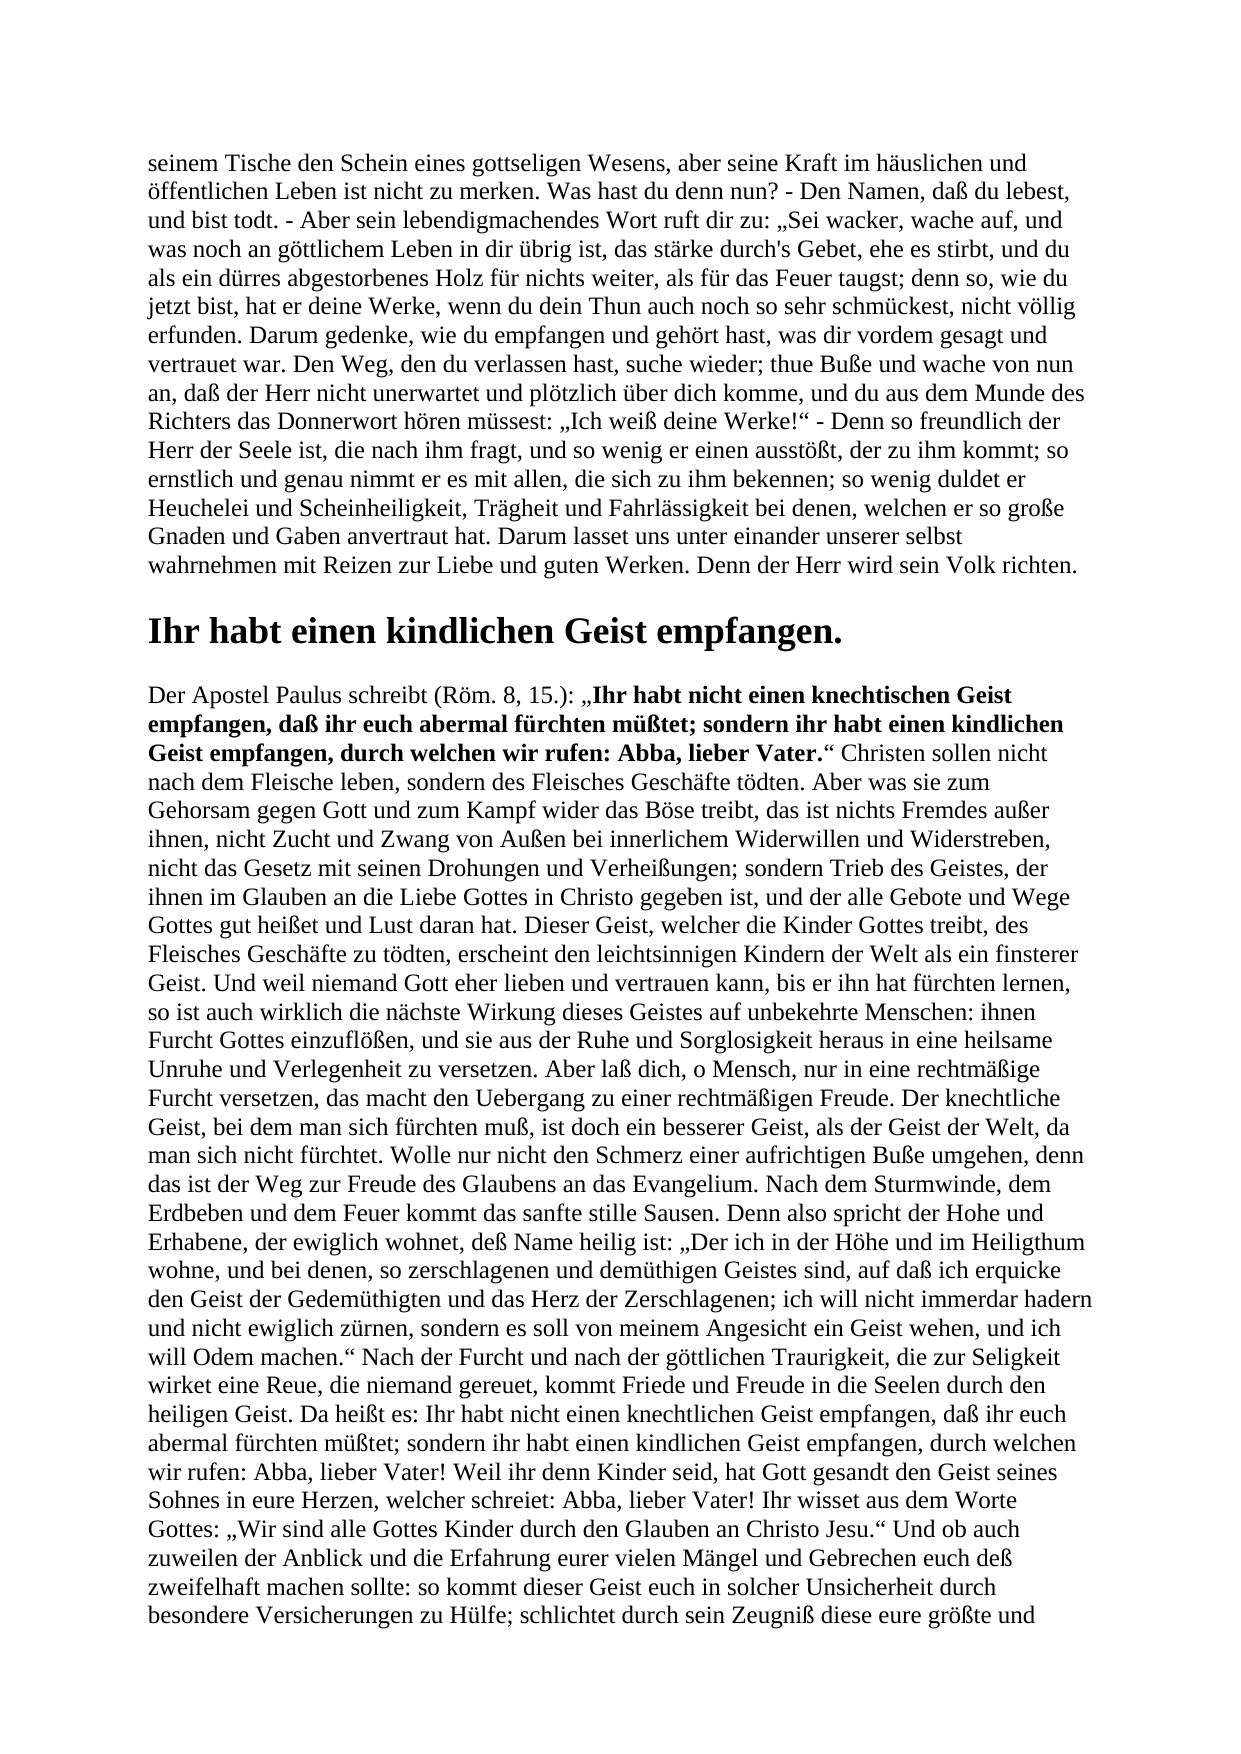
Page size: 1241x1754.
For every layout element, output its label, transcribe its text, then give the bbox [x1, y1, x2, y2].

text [148, 148, 1093, 579]
subtitle Ihr habt einen kindlichen Geist empfangen. [148, 608, 1093, 651]
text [148, 680, 1093, 1629]
